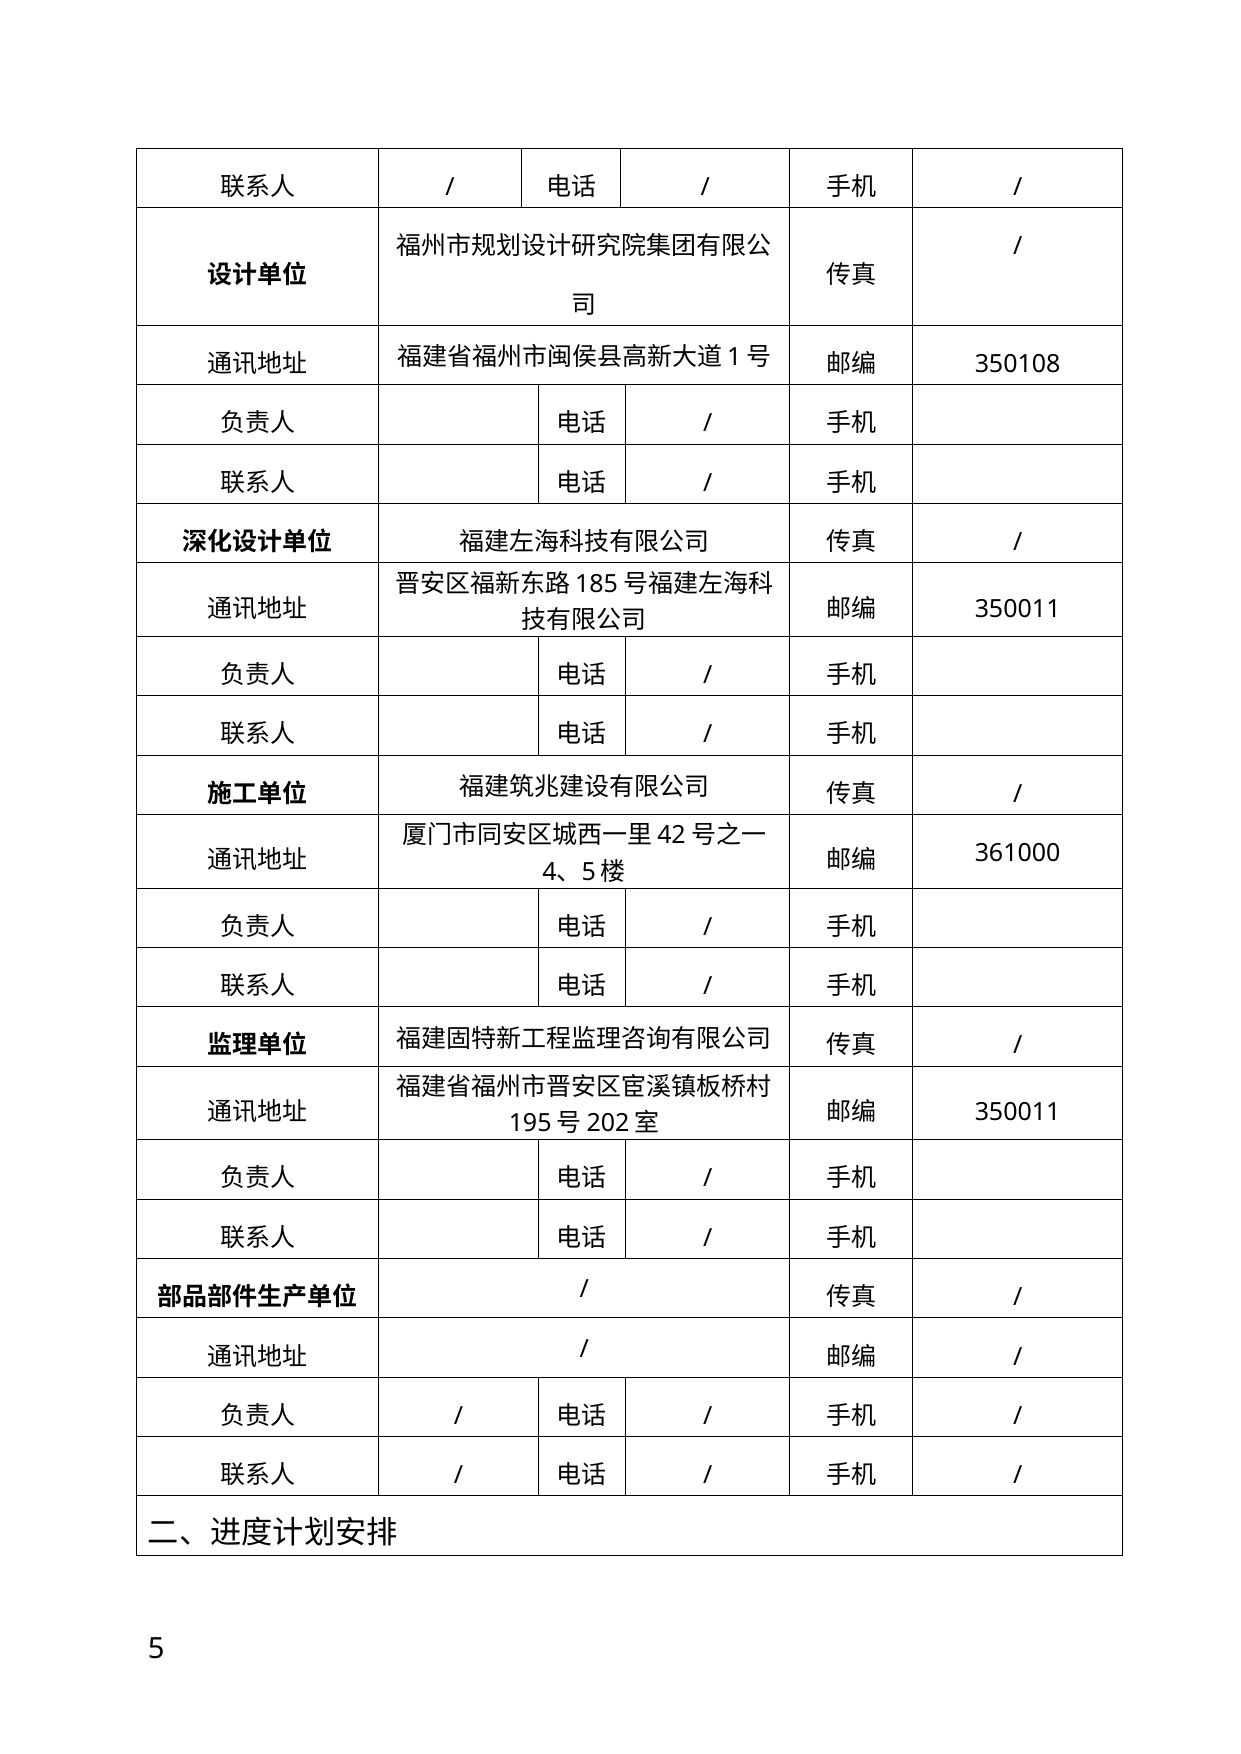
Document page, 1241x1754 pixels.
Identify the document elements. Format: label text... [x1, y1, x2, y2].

table_cell 电话 [539, 445, 625, 503]
table_cell / [626, 1378, 789, 1436]
table_cell 传真 [790, 1259, 912, 1317]
table_cell / [626, 385, 789, 443]
table_cell 电话 [539, 1200, 625, 1258]
table_cell 负责人 [137, 1378, 378, 1436]
table_cell / [913, 1437, 1122, 1495]
table_cell 手机 [790, 1437, 912, 1495]
table_cell 手机 [790, 637, 912, 695]
table_cell 传真 [790, 756, 912, 814]
table_cell / [913, 756, 1122, 814]
table_cell 传真 [790, 208, 912, 325]
table_cell 手机 [790, 149, 912, 207]
table_cell 电话 [539, 696, 625, 754]
table_cell [379, 1140, 538, 1198]
table_cell 福建省福州市闽侯县高新大道1号 [379, 326, 789, 384]
table_cell 厦门市同安区城西一里42号之一4、5楼 [379, 815, 789, 887]
table_cell 手机 [790, 385, 912, 443]
table_cell 负责人 [137, 1140, 378, 1198]
table_cell [379, 696, 538, 754]
table_cell [379, 1200, 538, 1258]
table_cell 通讯地址 [137, 326, 378, 384]
table_cell 通讯地址 [137, 563, 378, 636]
table_cell / [913, 1318, 1122, 1377]
table_cell 联系人 [137, 948, 378, 1006]
table_cell [379, 637, 538, 695]
table_cell 二、进度计划安排 [137, 1496, 1122, 1555]
table_cell 手机 [790, 445, 912, 503]
table_cell 部品部件生产单位 [137, 1259, 378, 1317]
table_cell [379, 385, 538, 443]
table_cell 邮编 [790, 1067, 912, 1139]
table_cell 联系人 [137, 696, 378, 754]
table_cell 负责人 [137, 385, 378, 443]
table_cell [379, 445, 538, 503]
table_cell / [913, 149, 1122, 207]
table_cell [913, 385, 1122, 443]
table_cell 监理单位 [137, 1007, 378, 1066]
table_cell 邮编 [790, 563, 912, 636]
table_cell 350011 [913, 1067, 1122, 1139]
table_cell / [913, 208, 1122, 325]
table_cell 电话 [539, 637, 625, 695]
table_cell / [626, 1437, 789, 1495]
table_cell 负责人 [137, 889, 378, 947]
table_cell 361000 [913, 815, 1122, 887]
table_cell [913, 1140, 1122, 1198]
table_cell 联系人 [137, 149, 378, 207]
table_cell 联系人 [137, 445, 378, 503]
table_cell / [913, 504, 1122, 562]
table_cell 负责人 [137, 637, 378, 695]
table_cell / [913, 1259, 1122, 1317]
table_cell / [379, 1378, 538, 1436]
table_cell 邮编 [790, 1318, 912, 1377]
table_cell 电话 [522, 149, 620, 207]
table_cell / [913, 1007, 1122, 1066]
table_cell 通讯地址 [137, 1067, 378, 1139]
table_cell 福州市规划设计研究院集团有限公司 [379, 208, 789, 325]
table_cell 邮编 [790, 326, 912, 384]
table_cell 手机 [790, 696, 912, 754]
table_cell 电话 [539, 1437, 625, 1495]
table_cell 施工单位 [137, 756, 378, 814]
table_cell 手机 [790, 1140, 912, 1198]
table_cell 邮编 [790, 815, 912, 887]
table_cell 手机 [790, 948, 912, 1006]
table_cell 福建左海科技有限公司 [379, 504, 789, 562]
table_cell 联系人 [137, 1200, 378, 1258]
table_cell 手机 [790, 889, 912, 947]
table_cell [913, 1200, 1122, 1258]
table_cell / [379, 1259, 789, 1317]
table_cell / [626, 1200, 789, 1258]
table_cell 350108 [913, 326, 1122, 384]
table_cell [913, 948, 1122, 1006]
table_cell [913, 637, 1122, 695]
table_cell 350011 [913, 563, 1122, 636]
table_cell / [626, 1140, 789, 1198]
table_cell 传真 [790, 504, 912, 562]
table_cell 通讯地址 [137, 1318, 378, 1377]
table_cell 电话 [539, 948, 625, 1006]
table_cell 电话 [539, 385, 625, 443]
table_cell 福建筑兆建设有限公司 [379, 756, 789, 814]
table_cell / [626, 445, 789, 503]
table_cell 联系人 [137, 1437, 378, 1495]
table_cell 通讯地址 [137, 815, 378, 887]
table_cell / [626, 696, 789, 754]
table_cell [379, 889, 538, 947]
table_cell / [626, 948, 789, 1006]
table_cell 设计单位 [137, 208, 378, 325]
table_cell / [913, 1378, 1122, 1436]
table_cell [913, 445, 1122, 503]
table_cell 福建固特新工程监理咨询有限公司 [379, 1007, 789, 1066]
table_cell / [626, 889, 789, 947]
table_cell 福建省福州市晋安区宦溪镇板桥村195号202室 [379, 1067, 789, 1139]
table_cell / [379, 149, 521, 207]
table_cell 晋安区福新东路185号福建左海科技有限公司 [379, 563, 789, 636]
table_cell / [626, 637, 789, 695]
table_cell [913, 889, 1122, 947]
table_cell 深化设计单位 [137, 504, 378, 562]
table_cell 电话 [539, 889, 625, 947]
table_cell [913, 696, 1122, 754]
table_cell 手机 [790, 1378, 912, 1436]
table_cell / [621, 149, 789, 207]
table_cell [379, 948, 538, 1006]
table_cell 电话 [539, 1378, 625, 1436]
table_cell / [379, 1437, 538, 1495]
table_cell 手机 [790, 1200, 912, 1258]
table_cell 电话 [539, 1140, 625, 1198]
table_cell 传真 [790, 1007, 912, 1066]
table_cell / [379, 1318, 789, 1377]
